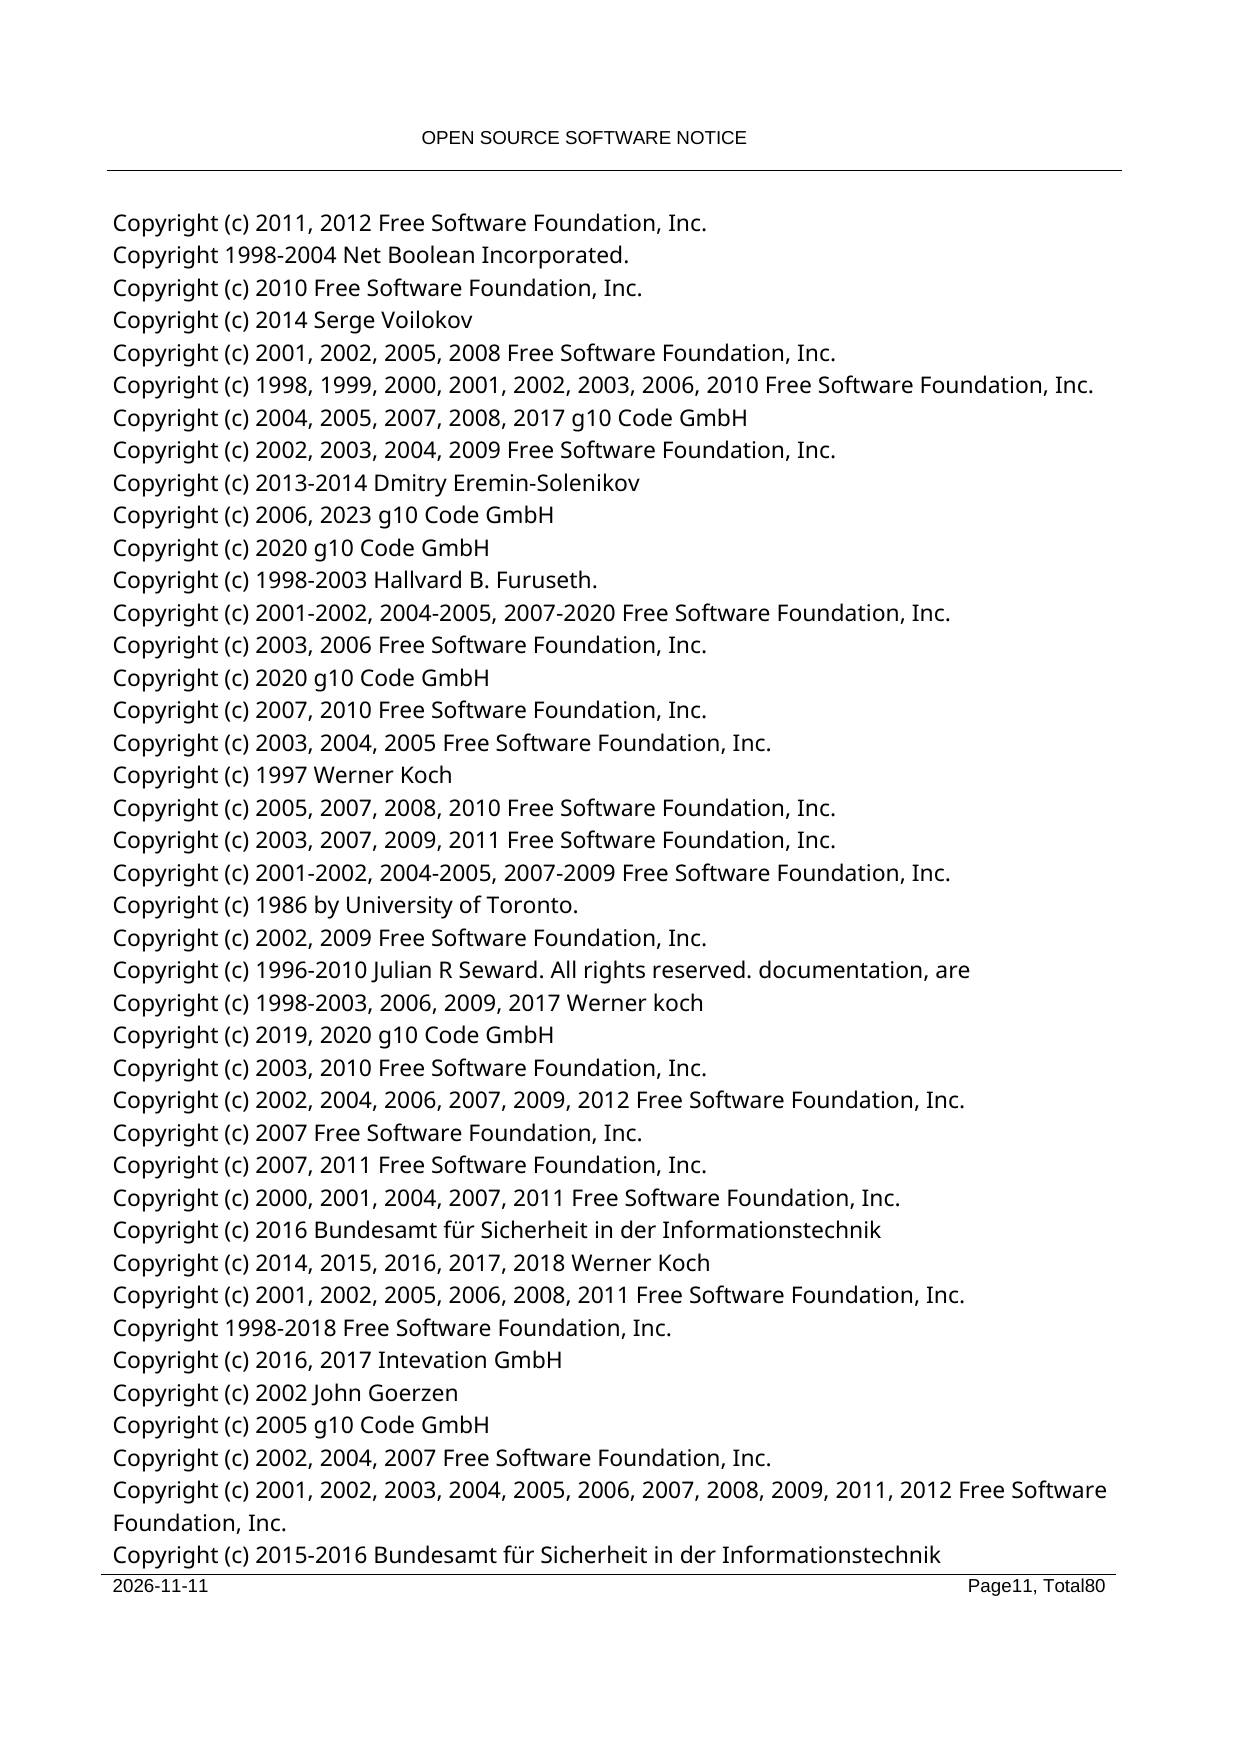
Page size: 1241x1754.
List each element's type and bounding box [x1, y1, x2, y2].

text [112, 206, 1128, 1571]
